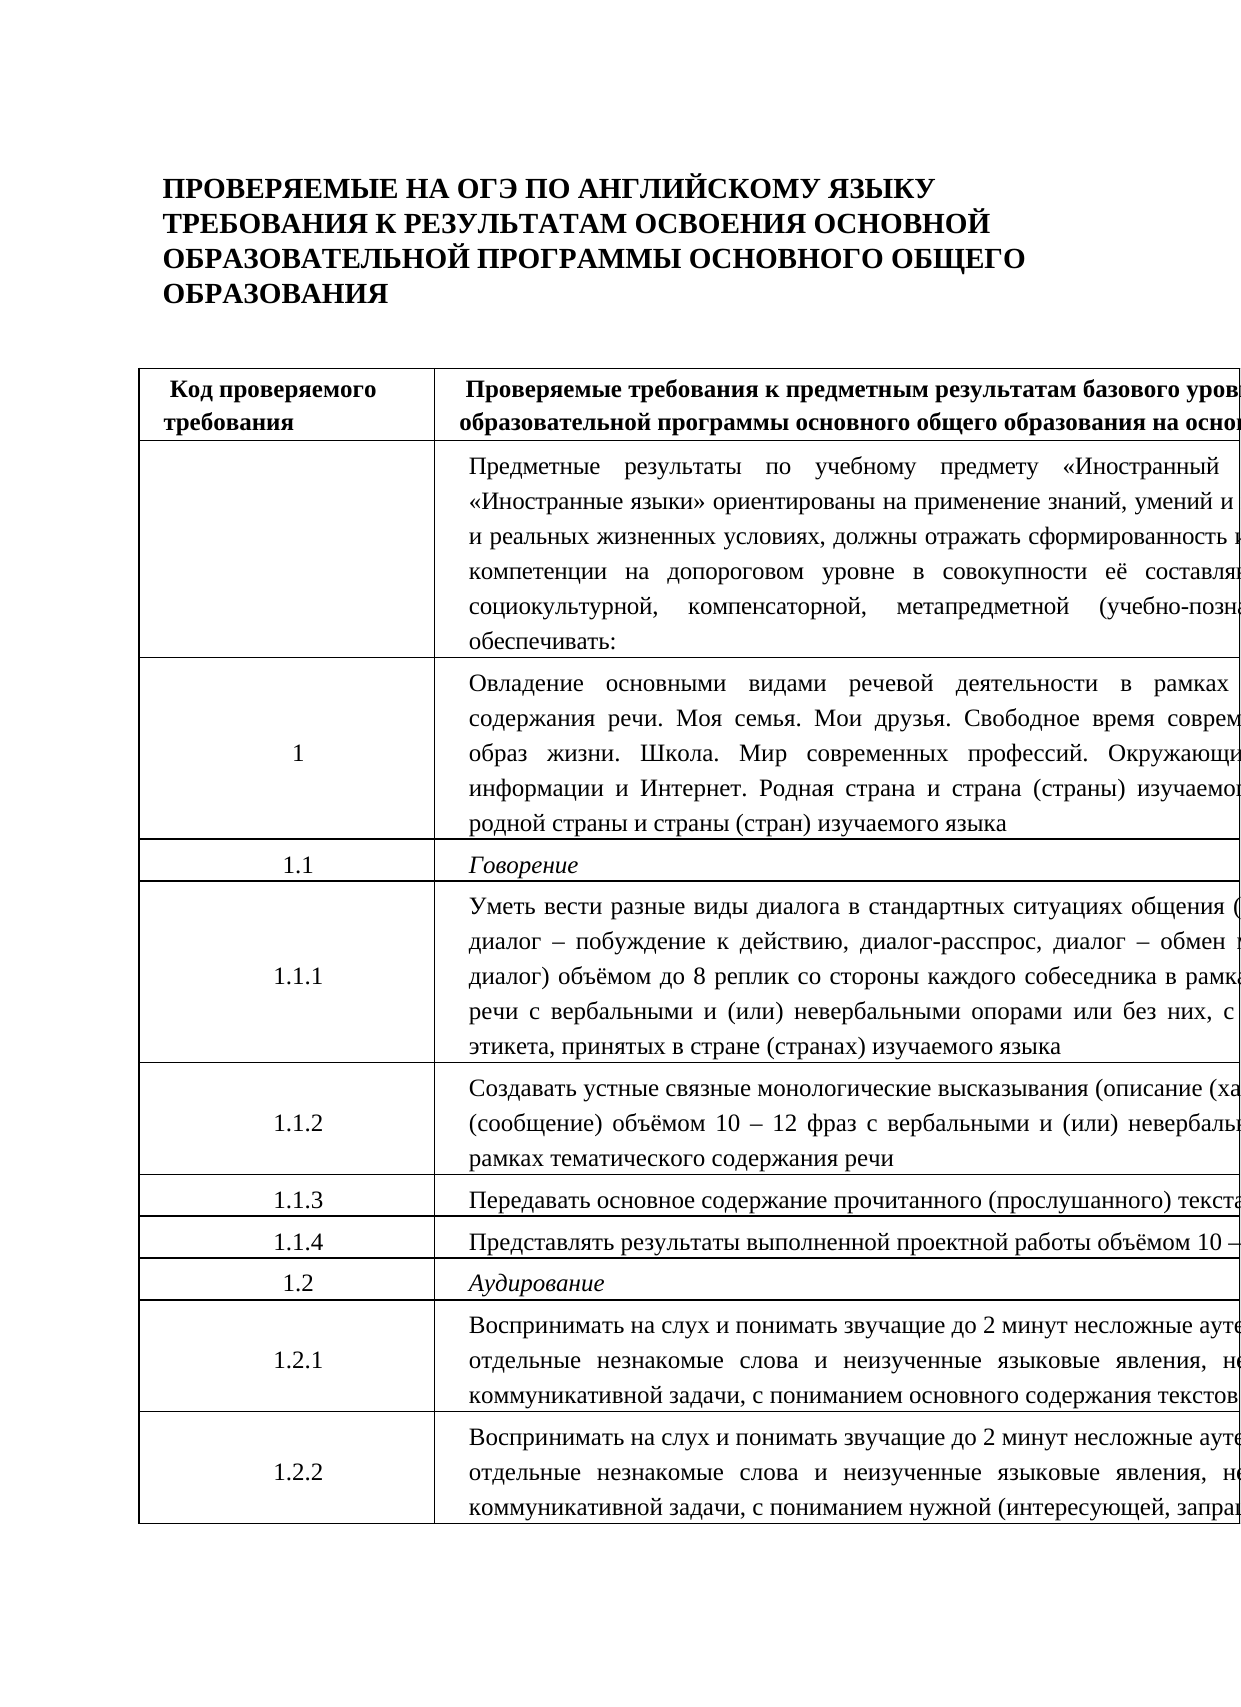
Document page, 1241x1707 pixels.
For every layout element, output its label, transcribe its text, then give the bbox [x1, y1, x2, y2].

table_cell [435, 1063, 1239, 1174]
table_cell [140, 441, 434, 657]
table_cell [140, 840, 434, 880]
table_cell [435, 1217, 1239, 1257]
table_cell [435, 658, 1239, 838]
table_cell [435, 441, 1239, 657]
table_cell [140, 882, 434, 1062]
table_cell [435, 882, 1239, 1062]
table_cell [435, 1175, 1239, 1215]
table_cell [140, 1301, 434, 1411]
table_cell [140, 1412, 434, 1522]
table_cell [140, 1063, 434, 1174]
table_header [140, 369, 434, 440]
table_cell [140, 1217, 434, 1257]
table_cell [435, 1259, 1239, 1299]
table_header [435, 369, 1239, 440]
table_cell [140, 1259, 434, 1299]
text ПРОВЕРЯЕМЫЕ НА ОГЭ ПО АНГЛИЙСКОМУ ЯЗЫКУ ТРЕБОВАНИЯ К РЕЗУЛЬТАТАМ ОСВОЕНИЯ ОСНОВНОЙ ОБРАЗОВАТЕЛЬНОЙ ПРОГРАММЫ ОСНОВНОГО ОБЩЕГО ОБРАЗОВАНИЯ [162, 171, 1090, 311]
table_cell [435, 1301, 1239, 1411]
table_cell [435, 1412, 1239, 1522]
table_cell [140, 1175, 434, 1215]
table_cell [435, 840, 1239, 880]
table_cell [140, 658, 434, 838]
